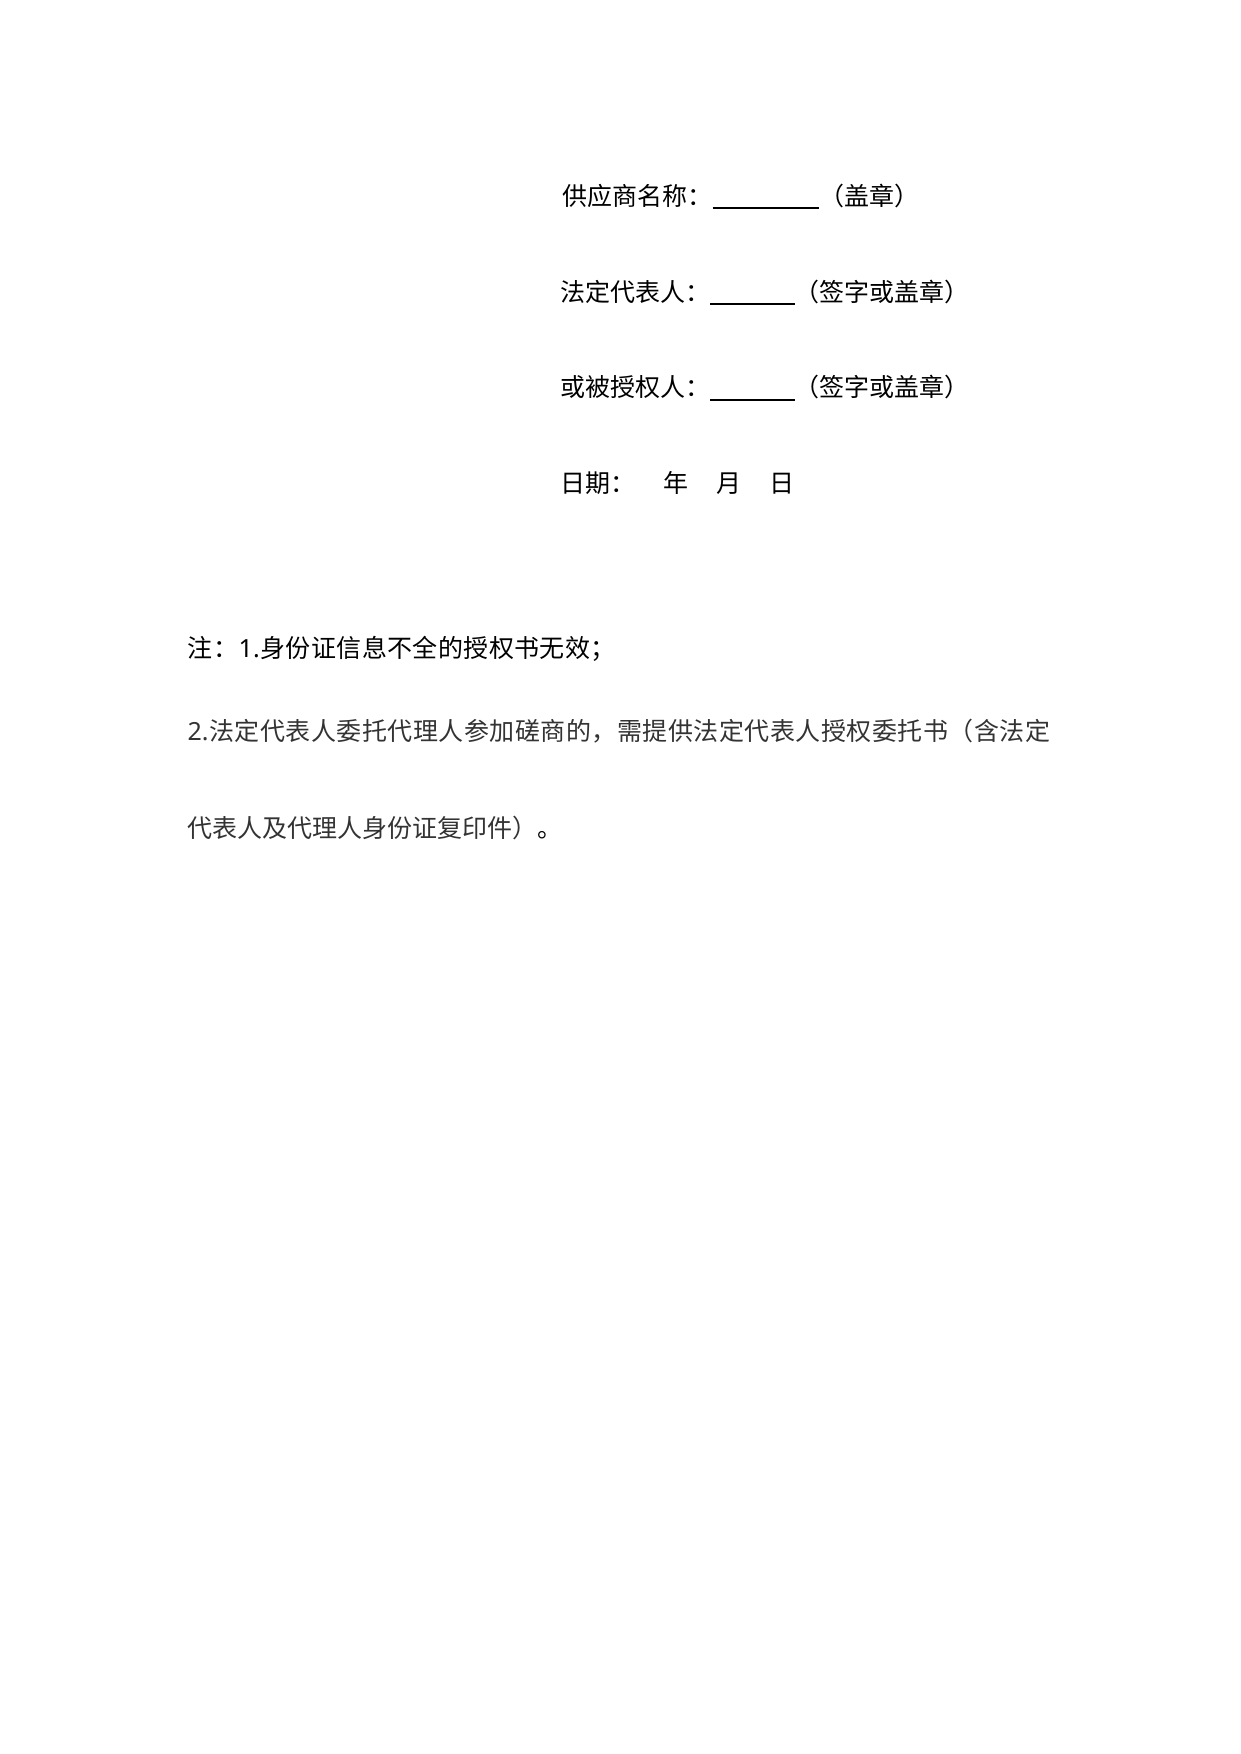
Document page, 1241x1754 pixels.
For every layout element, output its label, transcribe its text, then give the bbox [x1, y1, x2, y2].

text 2.法定代表人委托代理人参加磋商的，需提供法定代表人授权委托书（含法定代表人及代理人身份证复印件）。 [187, 697, 1053, 859]
text 或被授权人： （签字或盖章） [235, 353, 1053, 418]
text 注：1.身份证信息不全的授权书无效； [187, 614, 1053, 679]
text 供应商名称： （盖章） [187, 162, 1053, 227]
text 日期： 年 月 日 [235, 449, 1053, 514]
text 法定代表人： （签字或盖章） [235, 258, 1053, 323]
